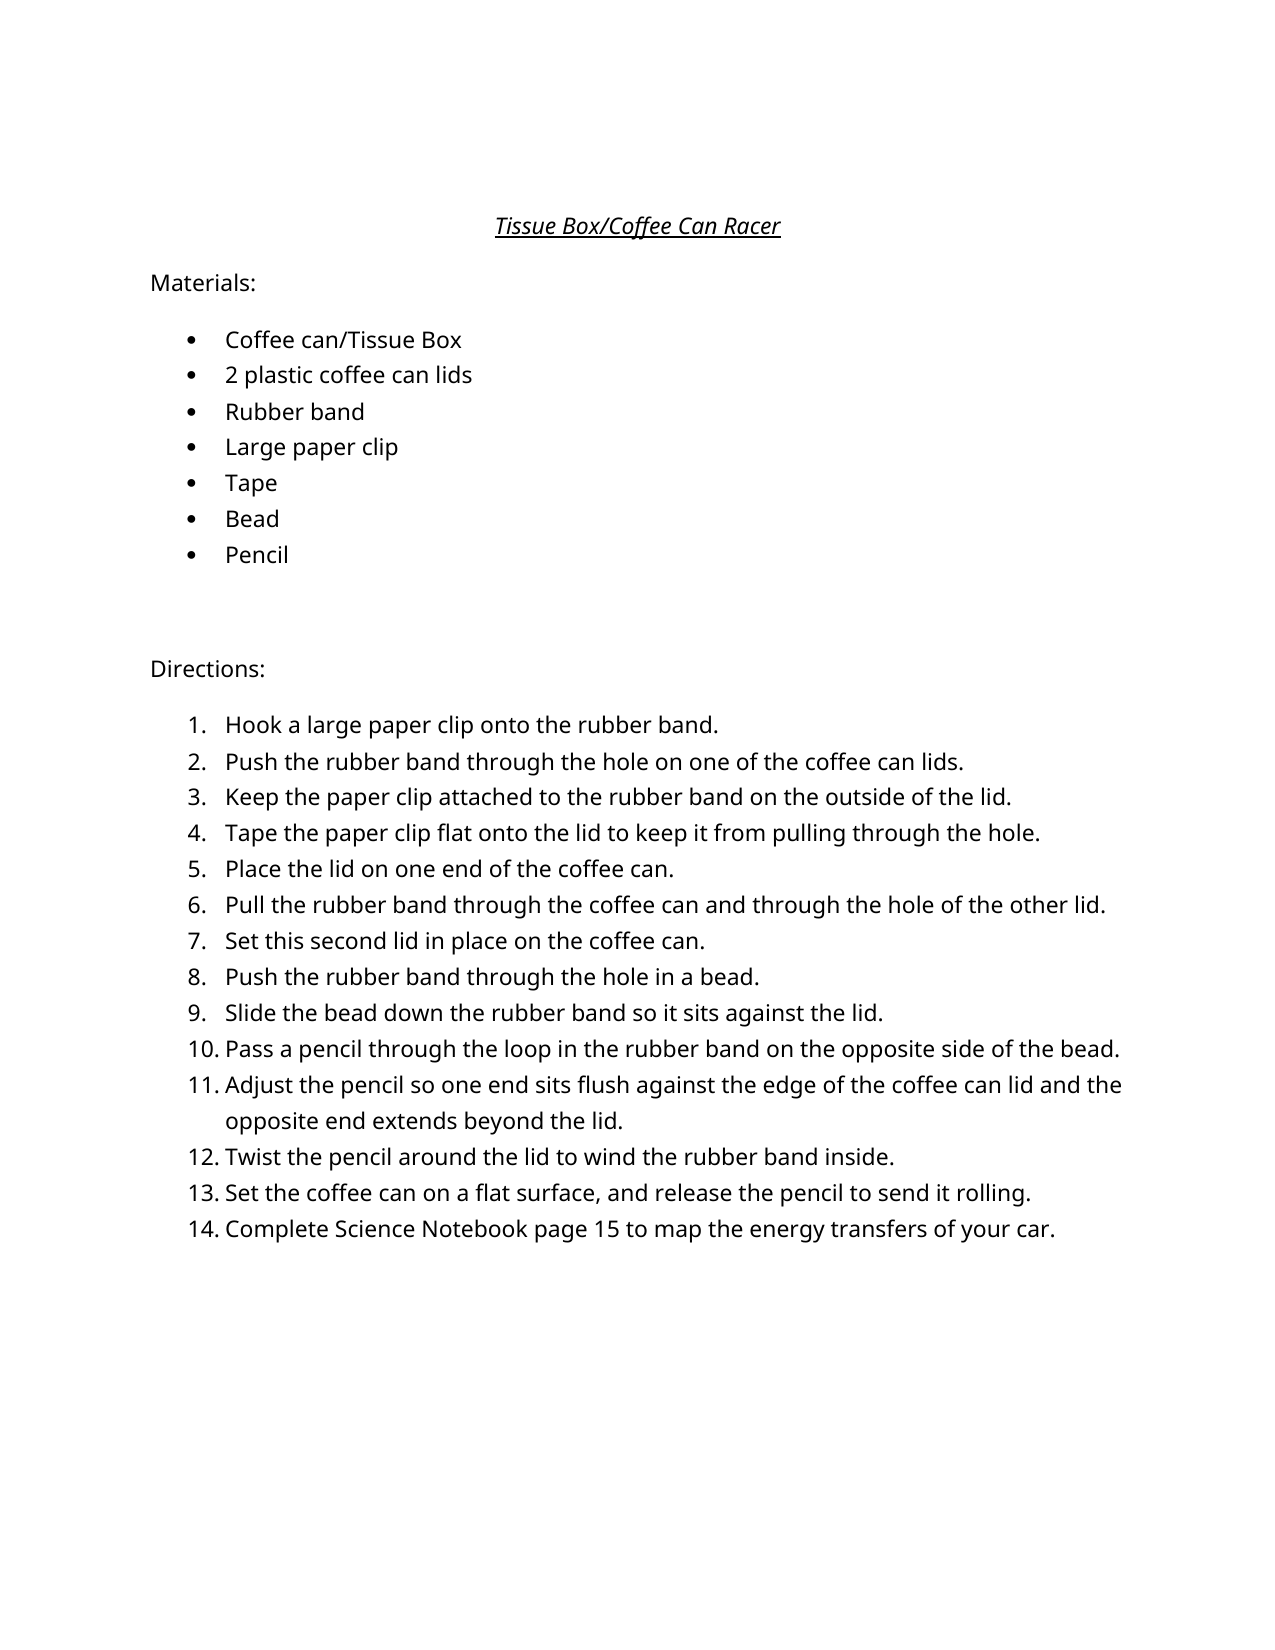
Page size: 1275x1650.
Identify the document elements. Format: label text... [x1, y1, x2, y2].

list Twist the pencil around the lid to wind the rubber band inside. [187, 1141, 1125, 1172]
list Keep the paper clip attached to the rubber band on the outside of the lid. [187, 781, 1125, 813]
list Slide the bead down the rubber band so it sits against the lid. [187, 997, 1125, 1028]
text Tissue Box/Coffee Can Racer [150, 210, 1125, 241]
list Pencil [187, 539, 1125, 570]
list Large paper clip [187, 431, 1125, 463]
list Set this second lid in place on the coffee can. [187, 925, 1125, 956]
list Pull the rubber band through the coffee can and through the hole of the other lid. [187, 889, 1125, 920]
list Bead [187, 503, 1125, 534]
list Rubber band [187, 395, 1125, 427]
list Place the lid on one end of the coffee can. [187, 853, 1125, 884]
list Coffee can/Tissue Box [187, 323, 1125, 355]
list 2 plastic coffee can lids [187, 359, 1125, 391]
list Hook a large paper clip onto the rubber band. [187, 709, 1125, 741]
list Set the coffee can on a flat surface, and release the pencil to send it rolling. [187, 1177, 1125, 1208]
list Adjust the pencil so one end sits flush against the edge of the coffee can lid and the opposite end extends beyond the lid. [187, 1069, 1125, 1136]
list Push the rubber band through the hole in a bead. [187, 961, 1125, 992]
list Pass a pencil through the loop in the rubber band on the opposite side of the bead. [187, 1033, 1125, 1064]
list Push the rubber band through the hole on one of the coffee can lids. [187, 745, 1125, 777]
text Directions: [150, 653, 1125, 684]
list Tape the paper clip flat onto the lid to keep it from pulling through the hole. [187, 817, 1125, 848]
list Tape [187, 467, 1125, 498]
text Materials: [150, 267, 1125, 298]
list Complete Science Notebook page 15 to map the energy transfers of your car. [187, 1213, 1125, 1244]
